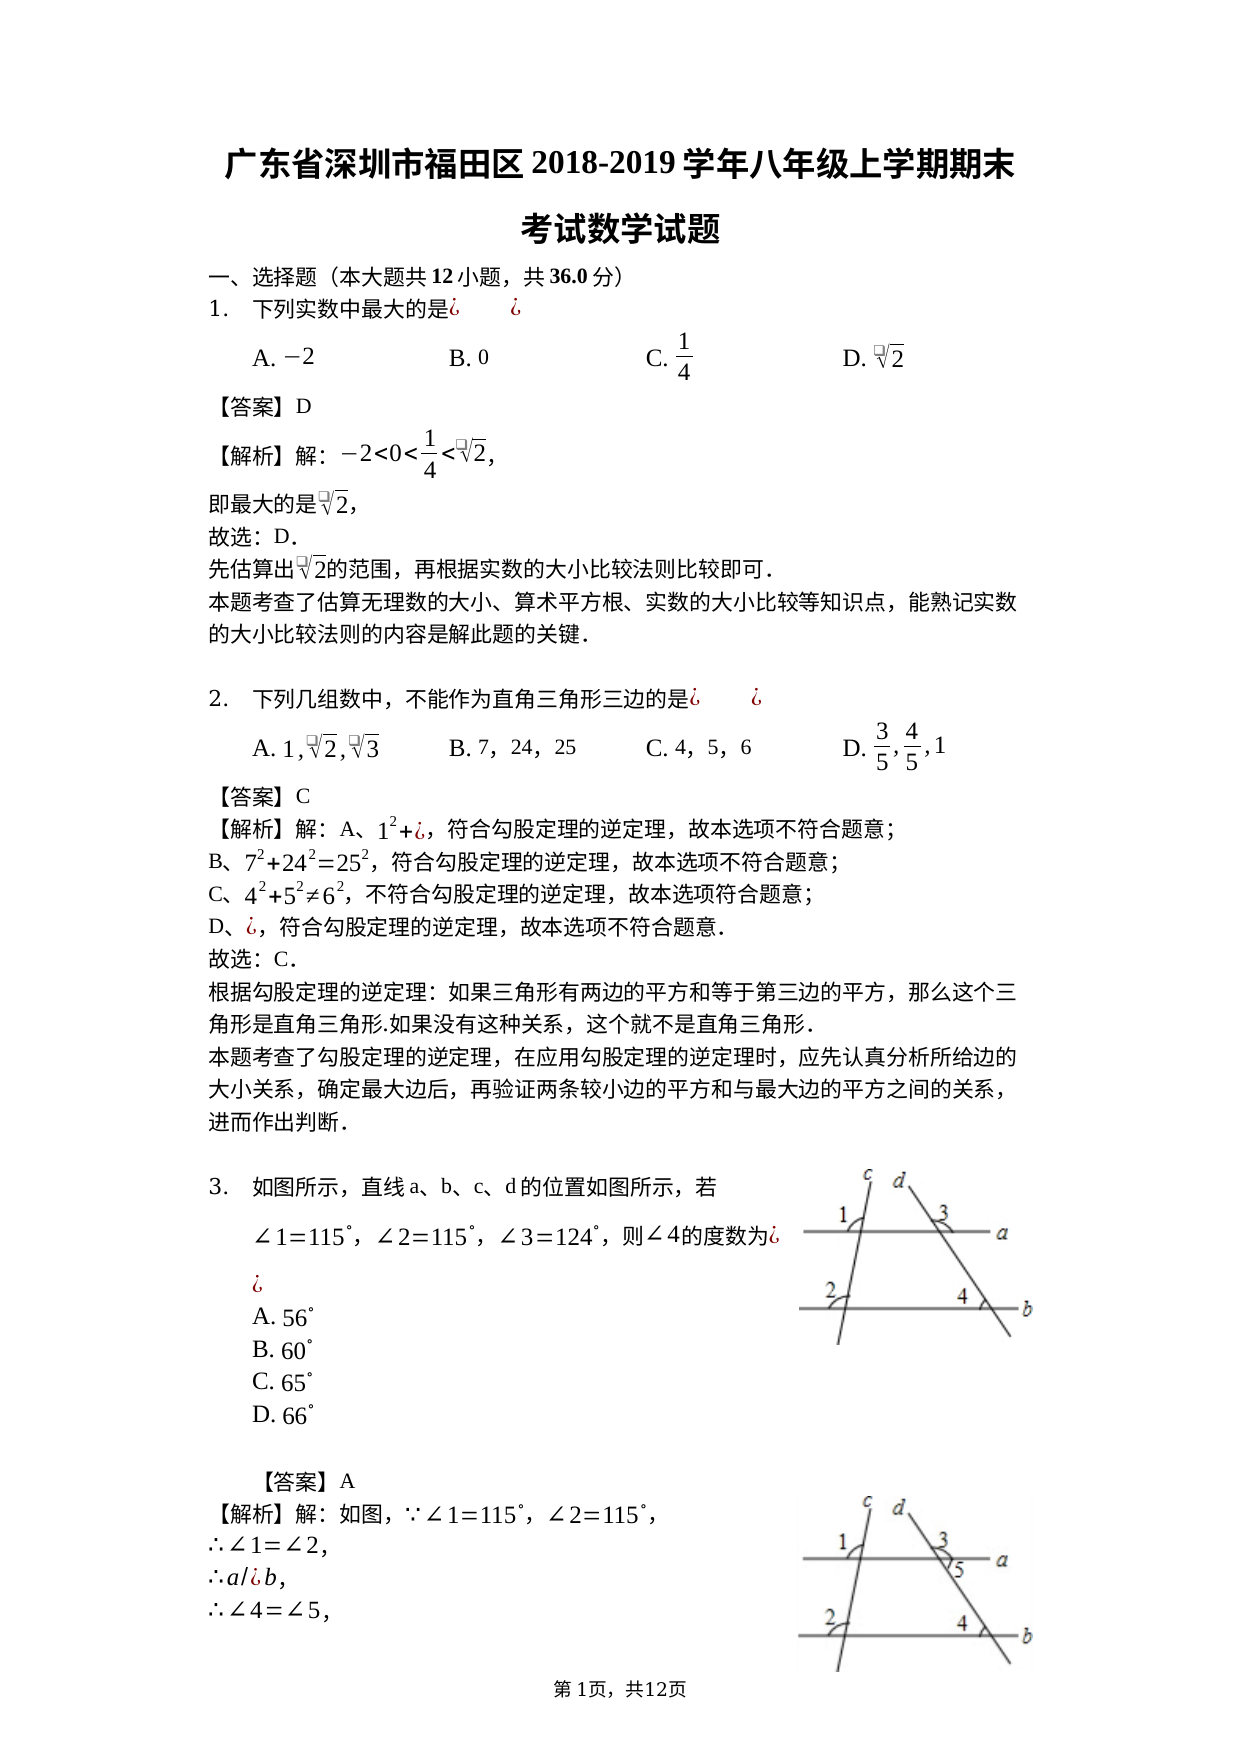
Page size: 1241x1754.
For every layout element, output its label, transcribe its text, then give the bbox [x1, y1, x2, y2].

list 如图所示，直线a、b、c、d的位置如图所示，若，，，则的度数为 [208, 1169, 799, 1299]
text 【答案】D [208, 389, 1032, 422]
text A. B. C. D. [252, 1299, 1032, 1462]
text 【解析】解：， 即最大的是， 故选：D． 先估算出的范围，再根据实数的大小比较法则比较即可． 本题考查了估算无理数的大小、算术平方根、实数的大小比较等知识点，能熟记实数的大小比较法则的内容是解此题的关键． [208, 422, 1032, 682]
text 广东省深圳市福田区2018-2019学年八年级上学期期末考试数学试题 [208, 129, 1032, 259]
text 【答案】A [252, 1464, 1032, 1497]
list 下列几组数中，不能作为直角三角形三边的是 [208, 682, 1032, 714]
text A. B. 0 C. D. [252, 324, 1032, 389]
text A. B. 7，24，25 C. 4，5，6 D. [252, 714, 1032, 779]
text 【解析】解：A、，符合勾股定理的逆定理，故本选项不符合题意； B、，符合勾股定理的逆定理，故本选项不符合题意； C、，不符合勾股定理的逆定理，故本选项符合题意； D、，符合勾股定理的逆定理，故本选项不符合题意． 故选：C． 根据勾股定理的逆定理：如果三角形有两边的平方和等于第三边的平方，那么这个三角形是直角三角形如果没有这种关系，这个就不是直角三角形． 本题考查了勾股定理的逆定理，在应用勾股定理的逆定理时，应先认真分析所给边的大小关系，确定最大边后，再验证两条较小边的平方和与最大边的平方之间的关系，进而作出判断． [208, 812, 1032, 1169]
picture [799, 1169, 1033, 1345]
text 【解析】解：如图，，， ， ， ， ， ， 故选：A． 根据平行线的判定得出，根据平行线的性质得出，即可求出答案． 本题考查了平行线的性质和判定的应用，能综合运用定理进行推理是解此题的关键． [208, 1497, 797, 1627]
list 下列实数中最大的是 [208, 292, 1032, 324]
picture [797, 1496, 1033, 1672]
text 一、选择题（本大题共12小题，共36.0分） [208, 259, 1032, 292]
text 【答案】C [208, 779, 1032, 812]
